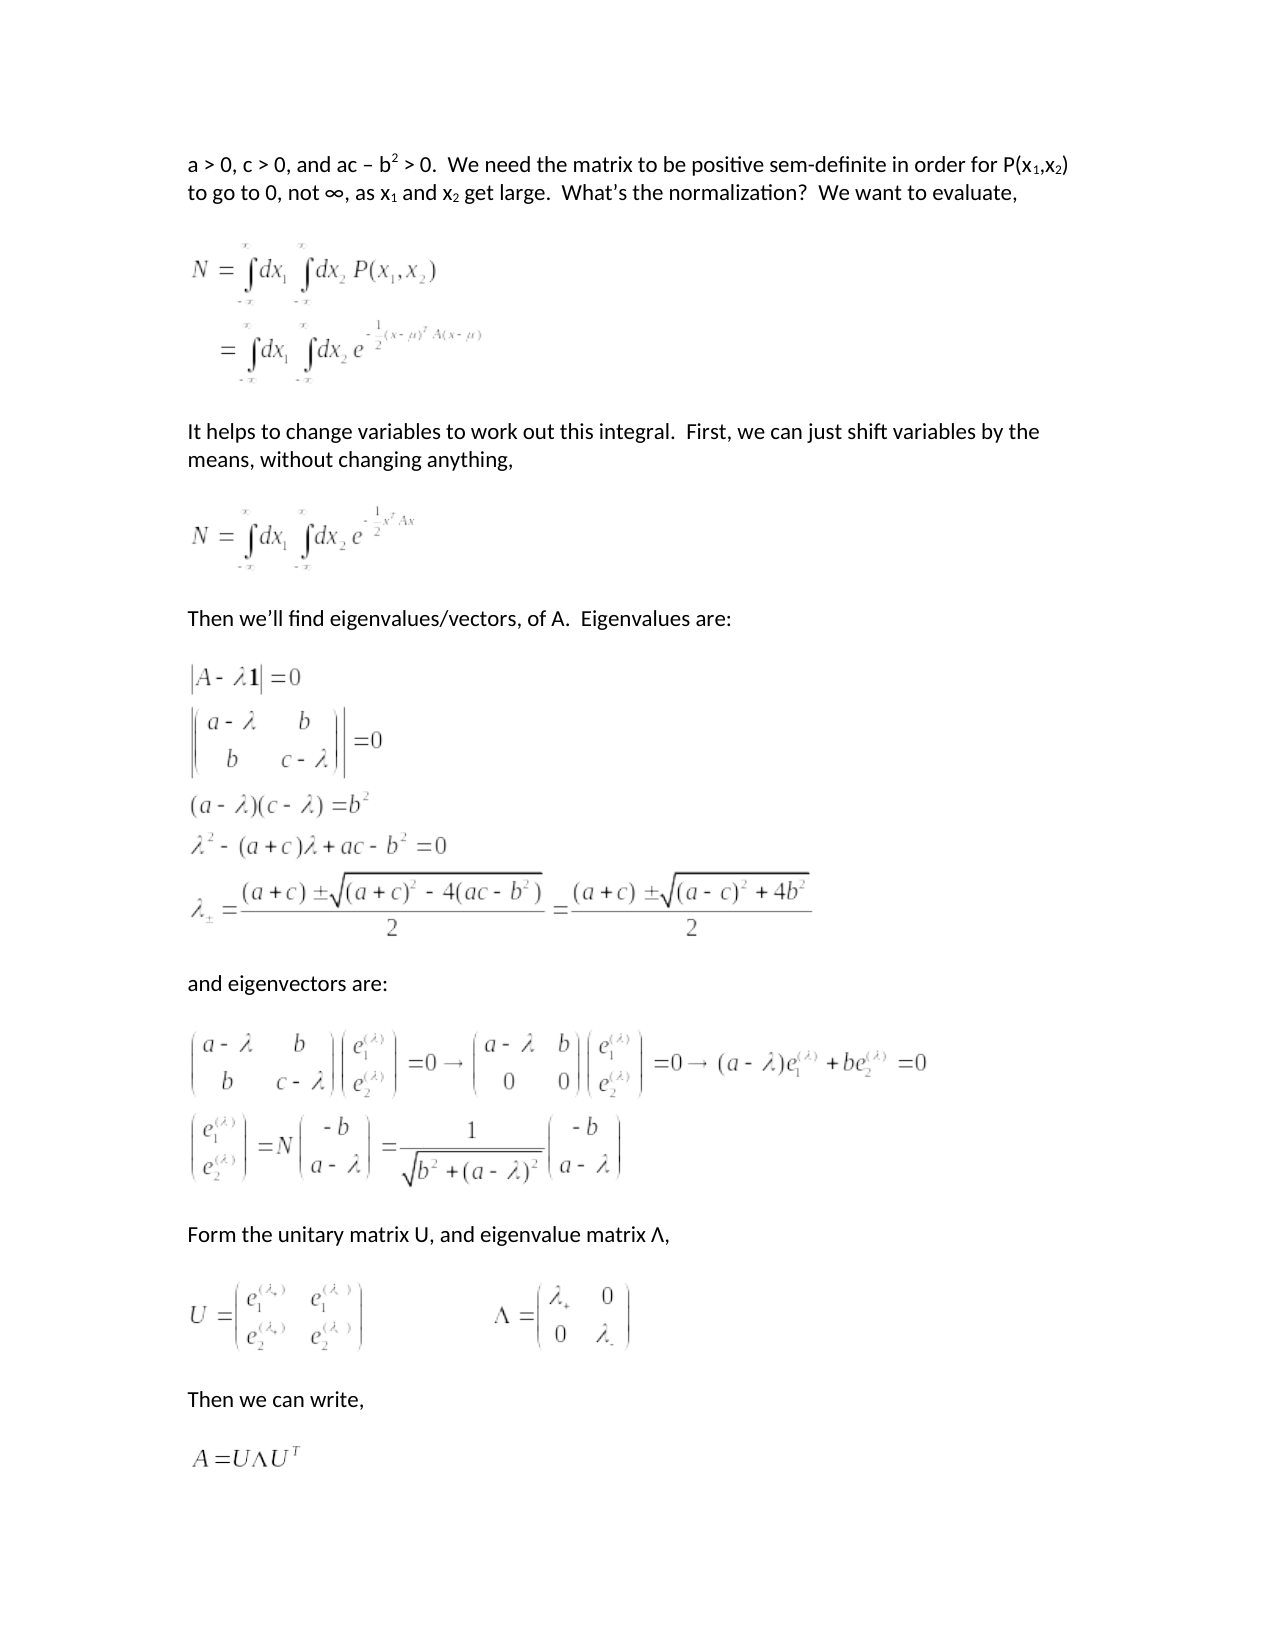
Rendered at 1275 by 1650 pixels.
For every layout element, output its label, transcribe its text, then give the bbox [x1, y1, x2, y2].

text Then we can write, [187, 1385, 1087, 1413]
text Form the unitary matrix U, and eigenvalue matrix Λ, [187, 1220, 1087, 1248]
text and eigenvectors are: [187, 969, 1087, 997]
text It helps to change variables to work out this integral. First, we can just shift variables by the means, without changing anything, [187, 417, 1087, 473]
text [187, 150, 1087, 206]
text Then we’ll find eigenvalues/vectors, of A. Eigenvalues are: [187, 604, 1087, 632]
